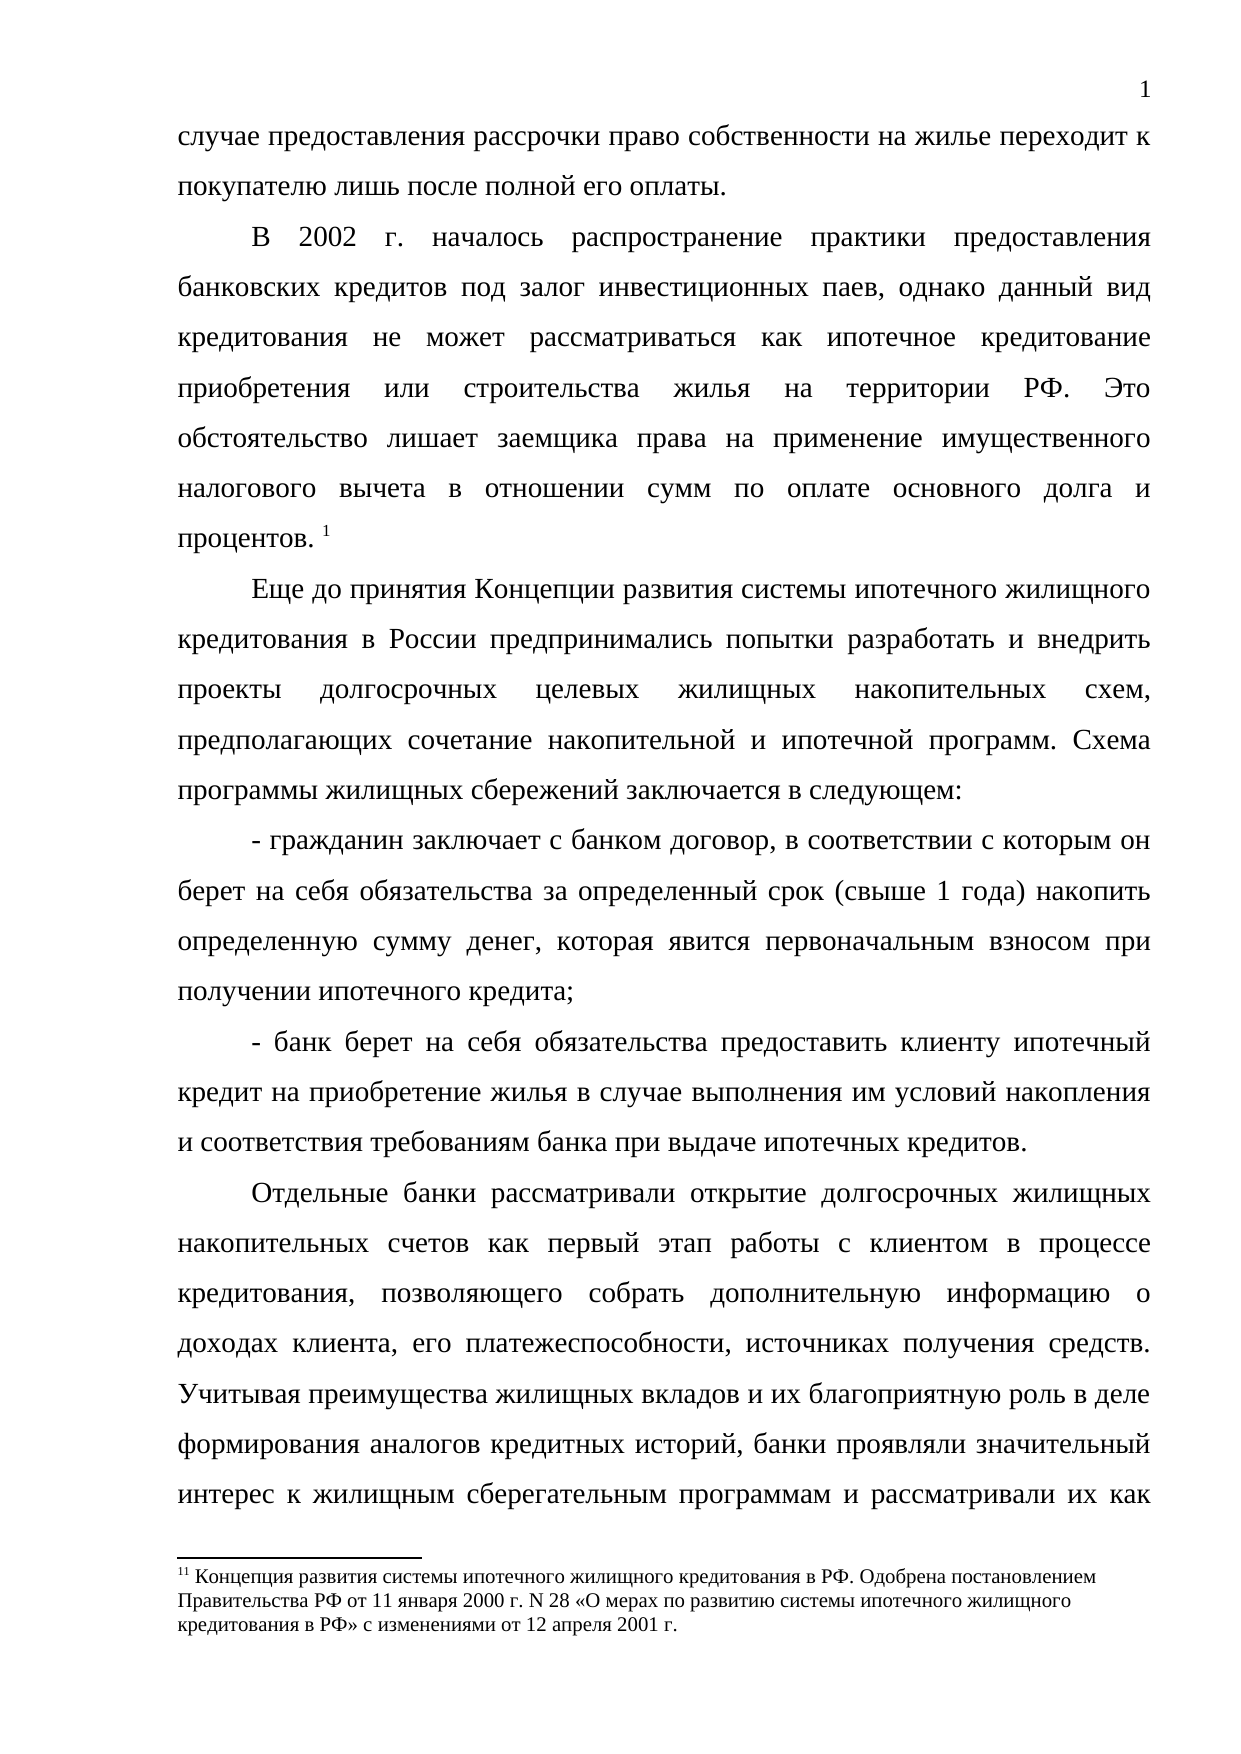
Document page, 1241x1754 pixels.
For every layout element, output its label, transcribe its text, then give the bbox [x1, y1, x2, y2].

text В 2002 г. началось распространение практики предоставления банковских кредитов под залог инвестиционных паев, однако данный вид кредитования не может рассматриваться как ипотечное кредитование приобретения или строительства жилья на территории РФ. Это обстоятельство лишает заемщика права на применение имущественного налогового вычета в отношении сумм по оплате основного долга и процентов. 1 [177, 219, 1152, 554]
text - банк берет на себя обязательства предоставить клиенту ипотечный кредит на приобретение жилья в случае выполнения им условий накопления и соответствия требованиям банка при выдаче ипотечных кредитов. [177, 1024, 1152, 1158]
text - гражданин заключает с банком договор, в соответствии с которым он берет на себя обязательства за определенный срок (свыше 1 года) накопить определенную сумму денег, которая явится первоначальным взносом при получении ипотечного кредита; [177, 822, 1152, 1007]
text Еще до принятия Концепции развития системы ипотечного жилищного кредитования в России предпринимались попытки разработать и внедрить проекты долгосрочных целевых жилищных накопительных схем, предполагающих сочетание накопительной и ипотечной программ. Схема программы жилищных сбережений заключается в следующем: [177, 571, 1152, 806]
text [177, 118, 1152, 202]
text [177, 1175, 1152, 1510]
